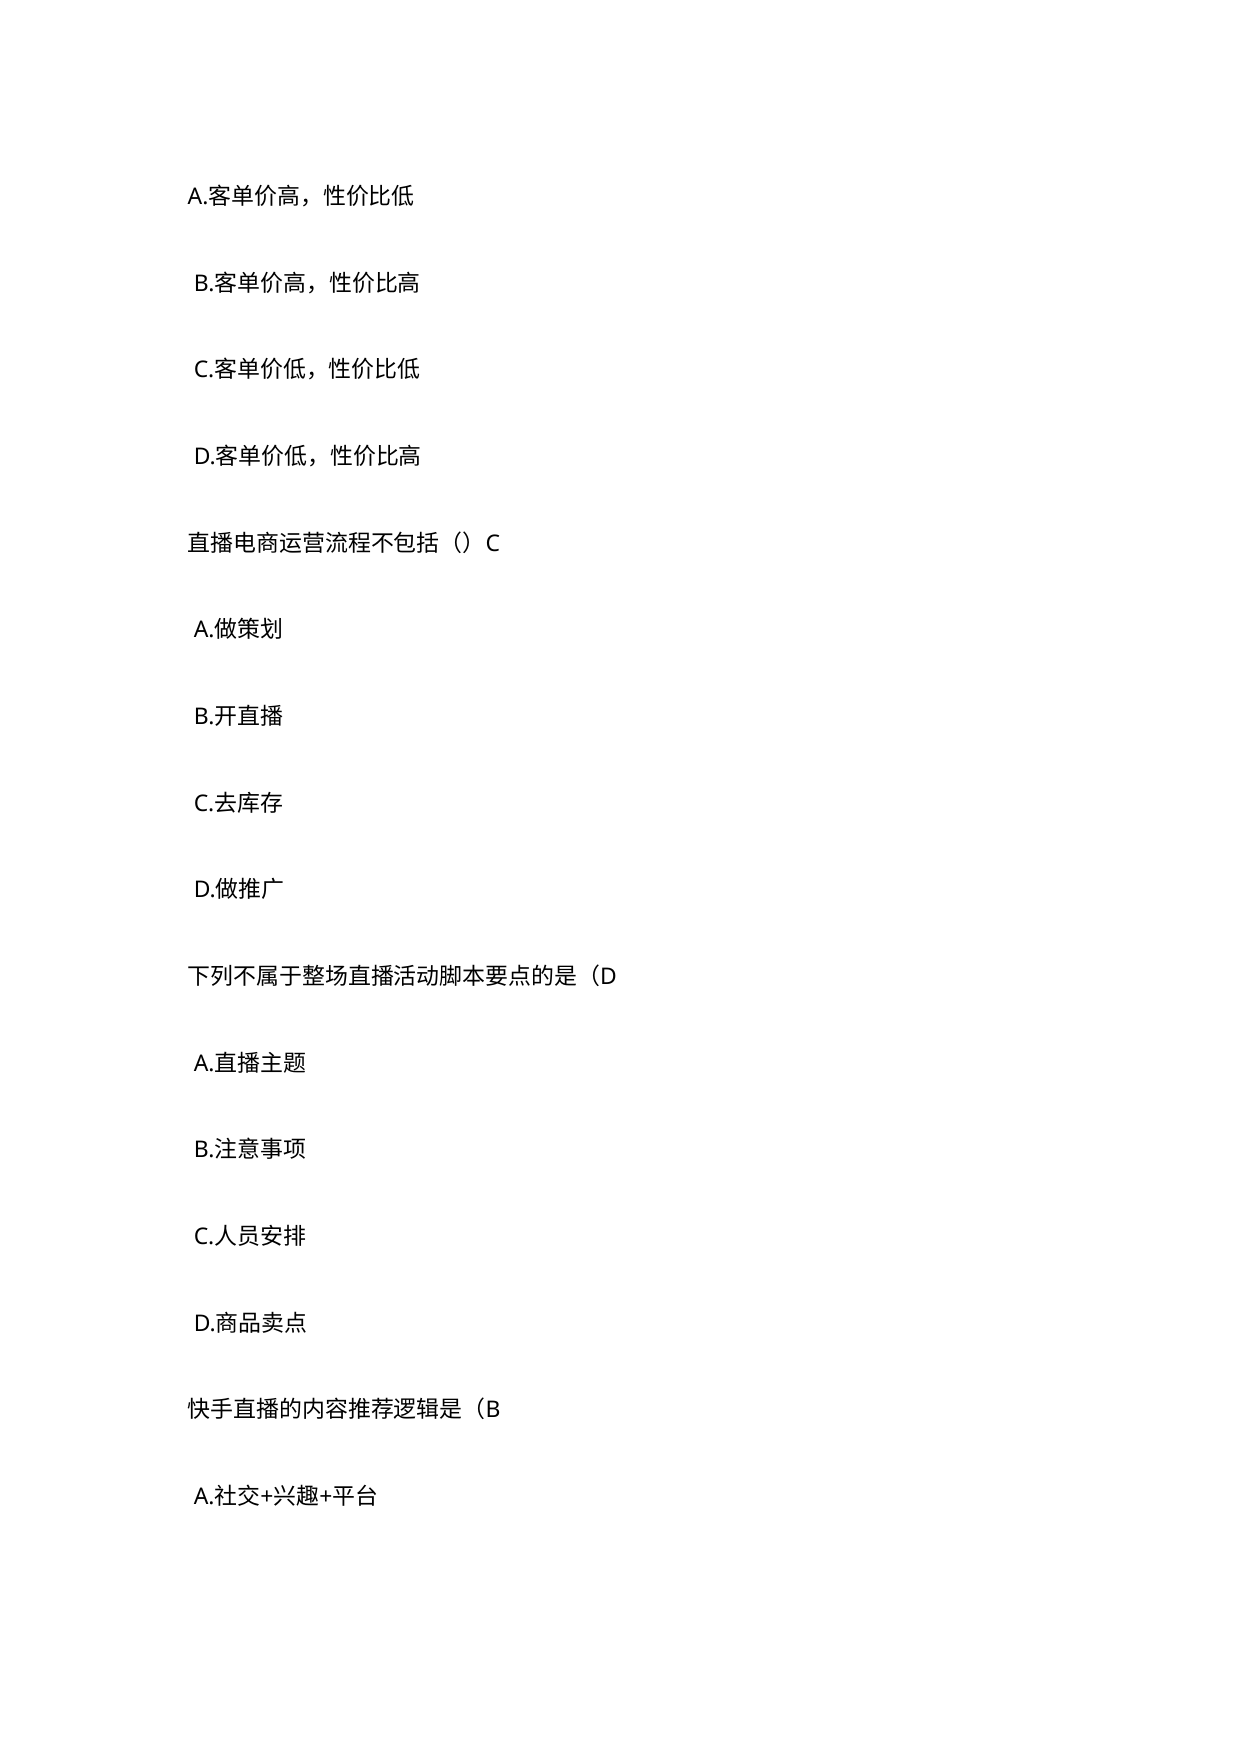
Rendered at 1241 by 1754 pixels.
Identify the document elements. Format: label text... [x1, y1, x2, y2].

text C.客单价低，性价比低 [187, 335, 1053, 400]
text A.直播主题 [187, 1029, 1053, 1094]
text A.社交+兴趣+平台 [187, 1462, 1053, 1527]
text B.注意事项 [187, 1115, 1053, 1180]
text C.去库存 [187, 769, 1053, 834]
text B.客单价高，性价比高 [187, 249, 1053, 314]
text A.客单价高，性价比低 [187, 162, 1053, 227]
text D.商品卖点 [187, 1289, 1053, 1354]
text B.开直播 [187, 682, 1053, 747]
text 下列不属于整场直播活动脚本要点的是（D [187, 942, 1053, 1007]
text 直播电商运营流程不包括（）C [187, 509, 1053, 574]
text D.做推广 [187, 855, 1053, 920]
text C.人员安排 [187, 1202, 1053, 1267]
text A.做策划 [187, 595, 1053, 660]
text D.客单价低，性价比高 [187, 422, 1053, 487]
text 快手直播的内容推荐逻辑是（B [187, 1375, 1053, 1440]
